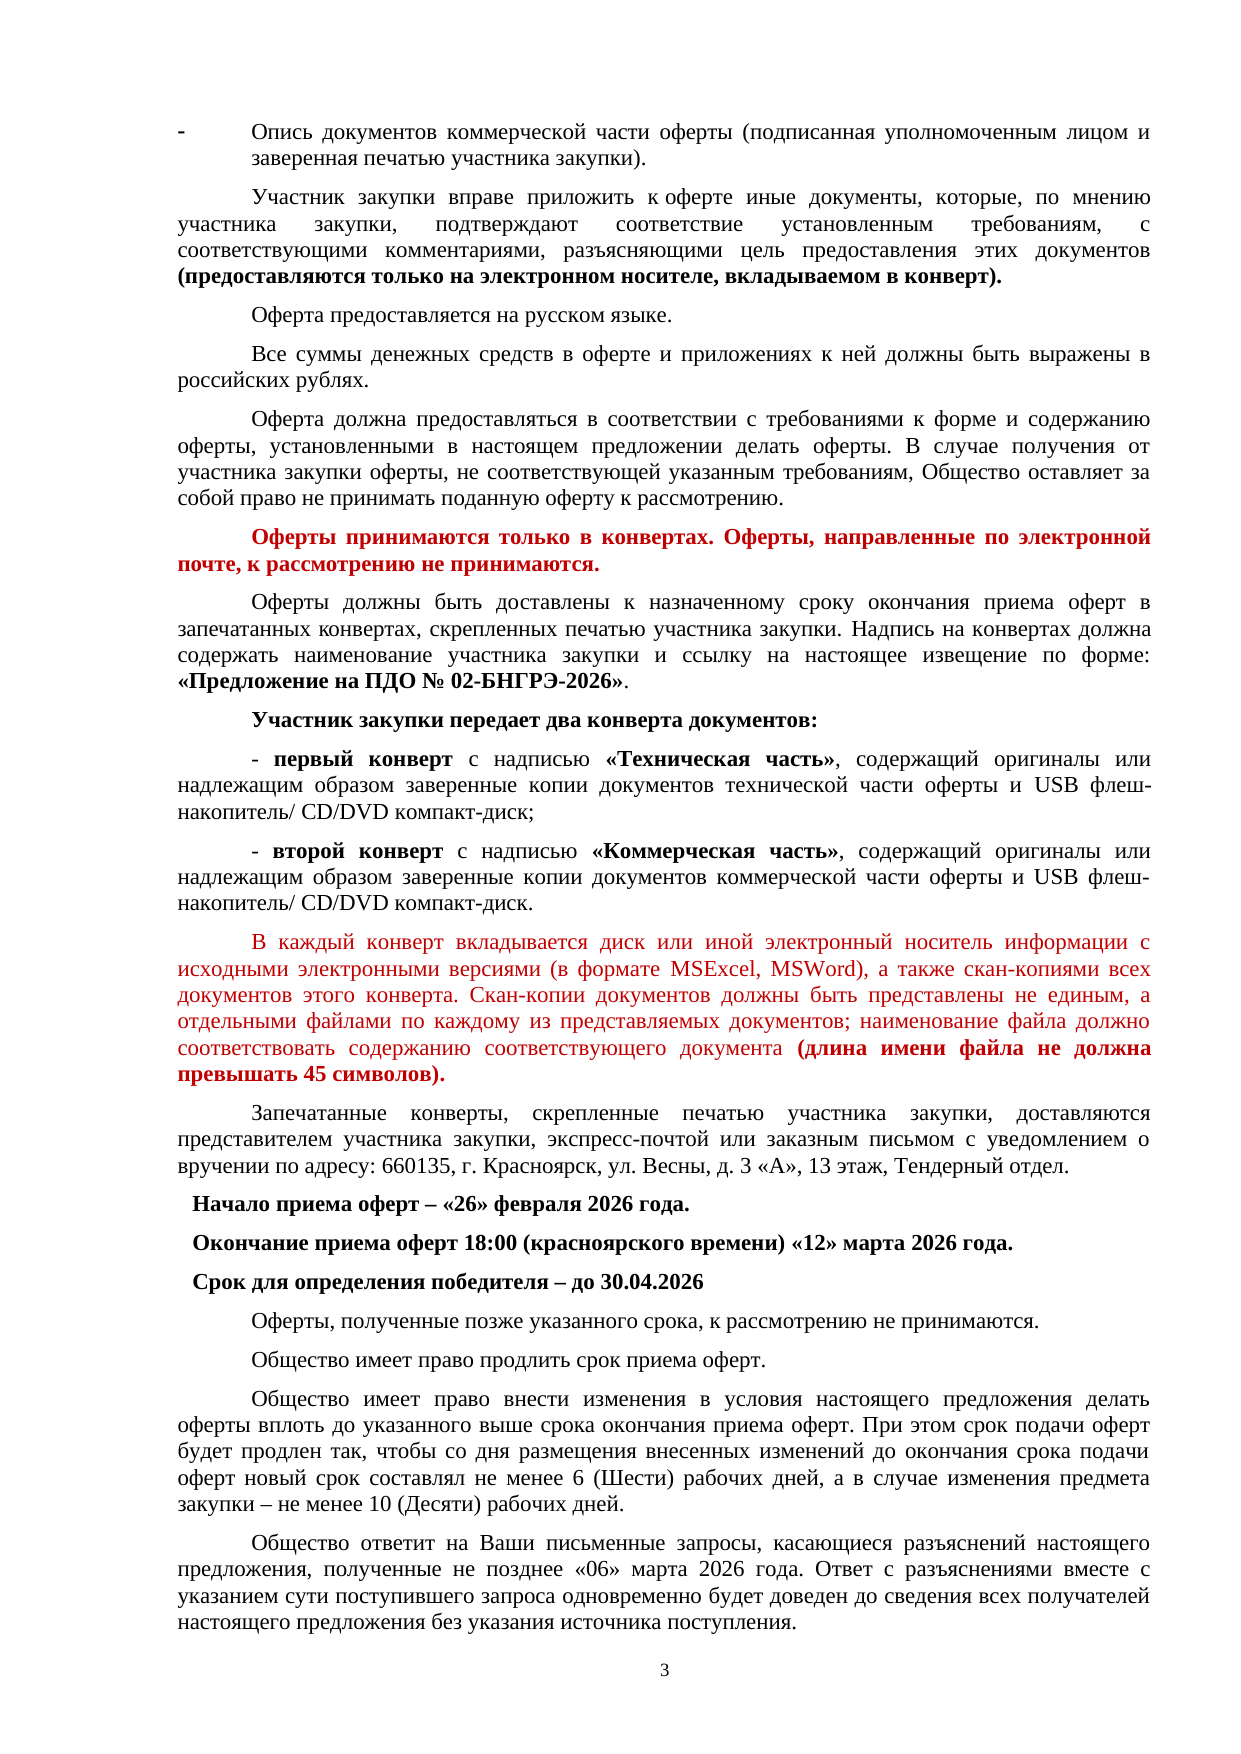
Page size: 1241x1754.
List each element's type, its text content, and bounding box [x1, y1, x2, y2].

text Начало приема оферт – «26» февраля 2026 года. [192, 1191, 1152, 1217]
text Участник закупки вправе приложить к оферте иные документы, которые, по мнению участника закупки, подтверждают соответствие установленным требованиям, с соответствующими комментариями, разъясняющими цель предоставления этих документов (предоставляются только на электронном носителе, вкладываемом в конверт). [177, 183, 1152, 289]
text Оферты принимаются только в конвертах. Оферты, направленные по электронной почте, к рассмотрению не принимаются. [177, 523, 1152, 576]
text Участник закупки передает два конверта документов: [177, 706, 1152, 733]
text Оферта предоставляется на русском языке. [177, 301, 1152, 328]
text Срок для определения победителя – до 30.04.2026 [192, 1268, 1152, 1294]
list Опись документов коммерческой части оферты (подписанная уполномоченным лицом и заверенная печатью участника закупки). [177, 118, 1152, 171]
text - второй конверт с надписью «Коммерческая часть», содержащий оригиналы или надлежащим образом заверенные копии документов коммерческой части оферты и USB флеш-накопитель/ CD/DVD компакт-диск. [177, 837, 1152, 916]
text Общество имеет право внести изменения в условия настоящего предложения делать оферты вплоть до указанного выше срока окончания приема оферт. При этом срок подачи оферт будет продлен так, чтобы со дня размещения внесенных изменений до окончания срока подачи оферт новый срок составлял не менее 6 (Шести) рабочих дней, а в случае изменения предмета закупки – не менее 10 (Десяти) рабочих дней. [177, 1385, 1152, 1517]
text Общество ответит на Ваши письменные запросы, касающиеся разъяснений настоящего предложения, полученные не позднее «06» марта 2026 года. Ответ с разъяснениями вместе с указанием сути поступившего запроса одновременно будет доведен до сведения всех получателей настоящего предложения без указания источника поступления. [177, 1529, 1152, 1634]
text Оферта должна предоставляться в соответствии с требованиями к форме и содержанию оферты, установленными в настоящем предложении делать оферты. В случае получения от участника закупки оферты, не соответствующей указанным требованиям, Общество оставляет за собой право не принимать поданную оферту к рассмотрению. [177, 405, 1152, 511]
text В каждый конверт вкладывается диск или иной электронный носитель информации с исходными электронными версиями (в формате MSExcel, MSWord), а также скан-копиями всех документов этого конверта. Скан-копии документов должны быть представлены не единым, а отдельными файлами по каждому из представляемых документов; наименование файла должно соответствовать содержанию соответствующего документа (длина имени файла не должна превышать 45 символов). [177, 928, 1152, 1086]
text Оферты, полученные позже указанного срока, к рассмотрению не принимаются. [177, 1307, 1152, 1333]
text Окончание приема оферт 18:00 (красноярского времени) «12» марта 2026 года. [192, 1229, 1152, 1256]
text Запечатанные конверты, скрепленные печатью участника закупки, доставляются представителем участника закупки, экспресс-почтой или заказным письмом с уведомлением о вручении по адресу: 660135, г. Красноярск, ул. Весны, д. 3 «А», 13 этаж, Тендерный отдел. [177, 1099, 1152, 1178]
text Оферты должны быть доставлены к назначенному сроку окончания приема оферт в запечатанных конвертах, скрепленных печатью участника закупки. Надпись на конвертах должна содержать наименование участника закупки и ссылку на настоящее извещение по форме: «Предложение на ПДО № 02-БНГРЭ-2026». [177, 588, 1152, 694]
text Общество имеет право продлить срок приема оферт. [177, 1346, 1152, 1372]
text Все суммы денежных средств в оферте и приложениях к ней должны быть выражены в российских рублях. [177, 340, 1152, 393]
text - первый конверт с надписью «Техническая часть», содержащий оригиналы или надлежащим образом заверенные копии документов технической части оферты и USB флеш-накопитель/ CD/DVD компакт-диск; [177, 745, 1152, 824]
